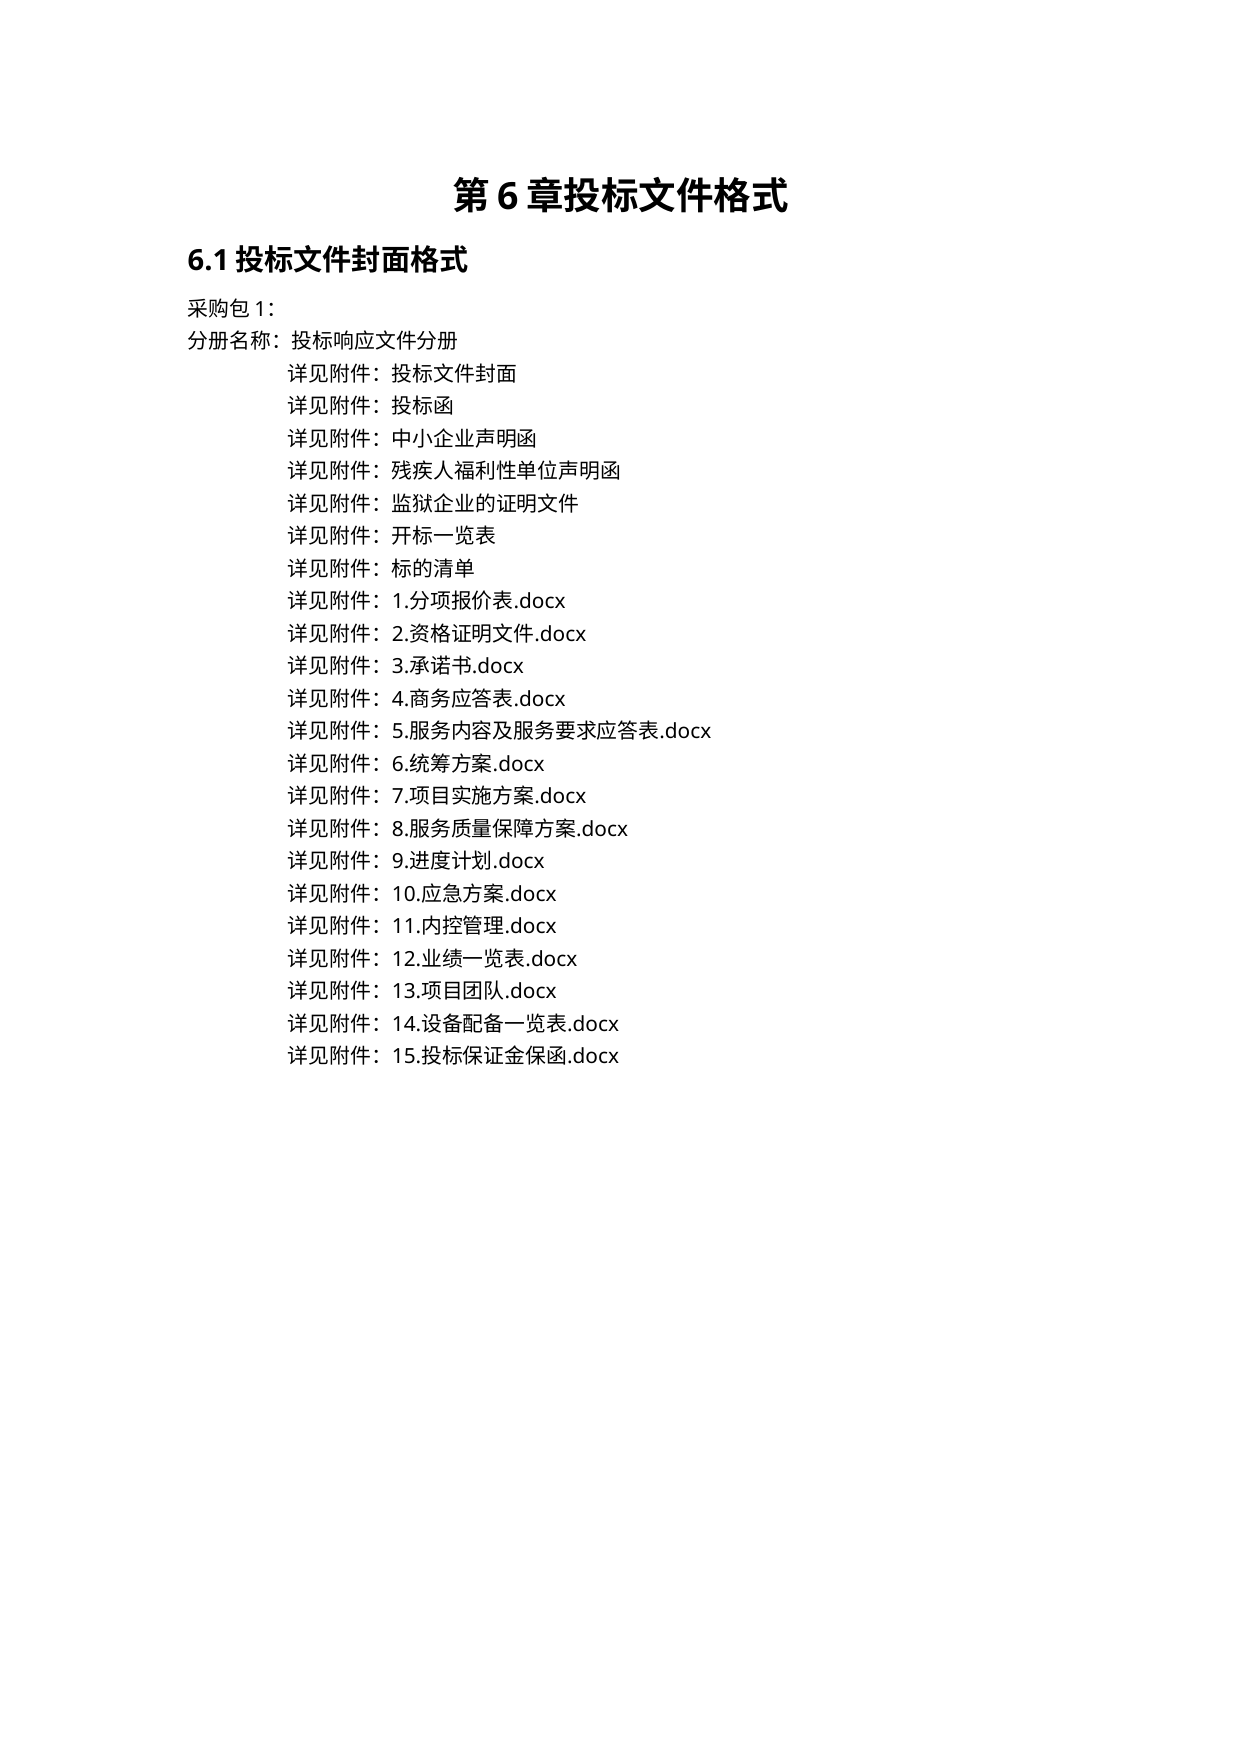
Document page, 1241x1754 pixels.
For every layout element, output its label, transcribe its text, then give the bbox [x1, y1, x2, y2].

text 详见附件：12.业绩一览表.docx [187, 942, 1053, 974]
text 详见附件：标的清单 [187, 552, 1053, 584]
text 详见附件：4.商务应答表.docx [187, 682, 1053, 714]
text 详见附件：10.应急方案.docx [187, 877, 1053, 909]
text 详见附件：残疾人福利性单位声明函 [187, 454, 1053, 487]
text 详见附件：2.资格证明文件.docx [187, 617, 1053, 649]
text 分册名称：投标响应文件分册 [187, 324, 1053, 357]
text 详见附件：13.项目团队.docx [187, 974, 1053, 1007]
text 6.1投标文件封面格式 [187, 227, 1053, 292]
text 详见附件：投标文件封面 [187, 357, 1053, 389]
text 详见附件：14.设备配备一览表.docx [187, 1007, 1053, 1039]
text 详见附件：8.服务质量保障方案.docx [187, 812, 1053, 844]
text 详见附件：中小企业声明函 [187, 422, 1053, 454]
text 详见附件：11.内控管理.docx [187, 909, 1053, 942]
text 详见附件：1.分项报价表.docx [187, 584, 1053, 617]
text 第6章投标文件格式 [187, 162, 1053, 227]
text 详见附件：开标一览表 [187, 519, 1053, 552]
text 详见附件：9.进度计划.docx [187, 844, 1053, 877]
text 详见附件：15.投标保证金保函.docx [187, 1039, 1053, 1072]
text 详见附件：3.承诺书.docx [187, 649, 1053, 682]
text 采购包1： [187, 292, 1053, 324]
text 详见附件：5.服务内容及服务要求应答表.docx [187, 714, 1053, 747]
text 详见附件：7.项目实施方案.docx [187, 779, 1053, 812]
text 详见附件：投标函 [187, 389, 1053, 422]
text 详见附件：6.统筹方案.docx [187, 747, 1053, 779]
text 详见附件：监狱企业的证明文件 [187, 487, 1053, 519]
